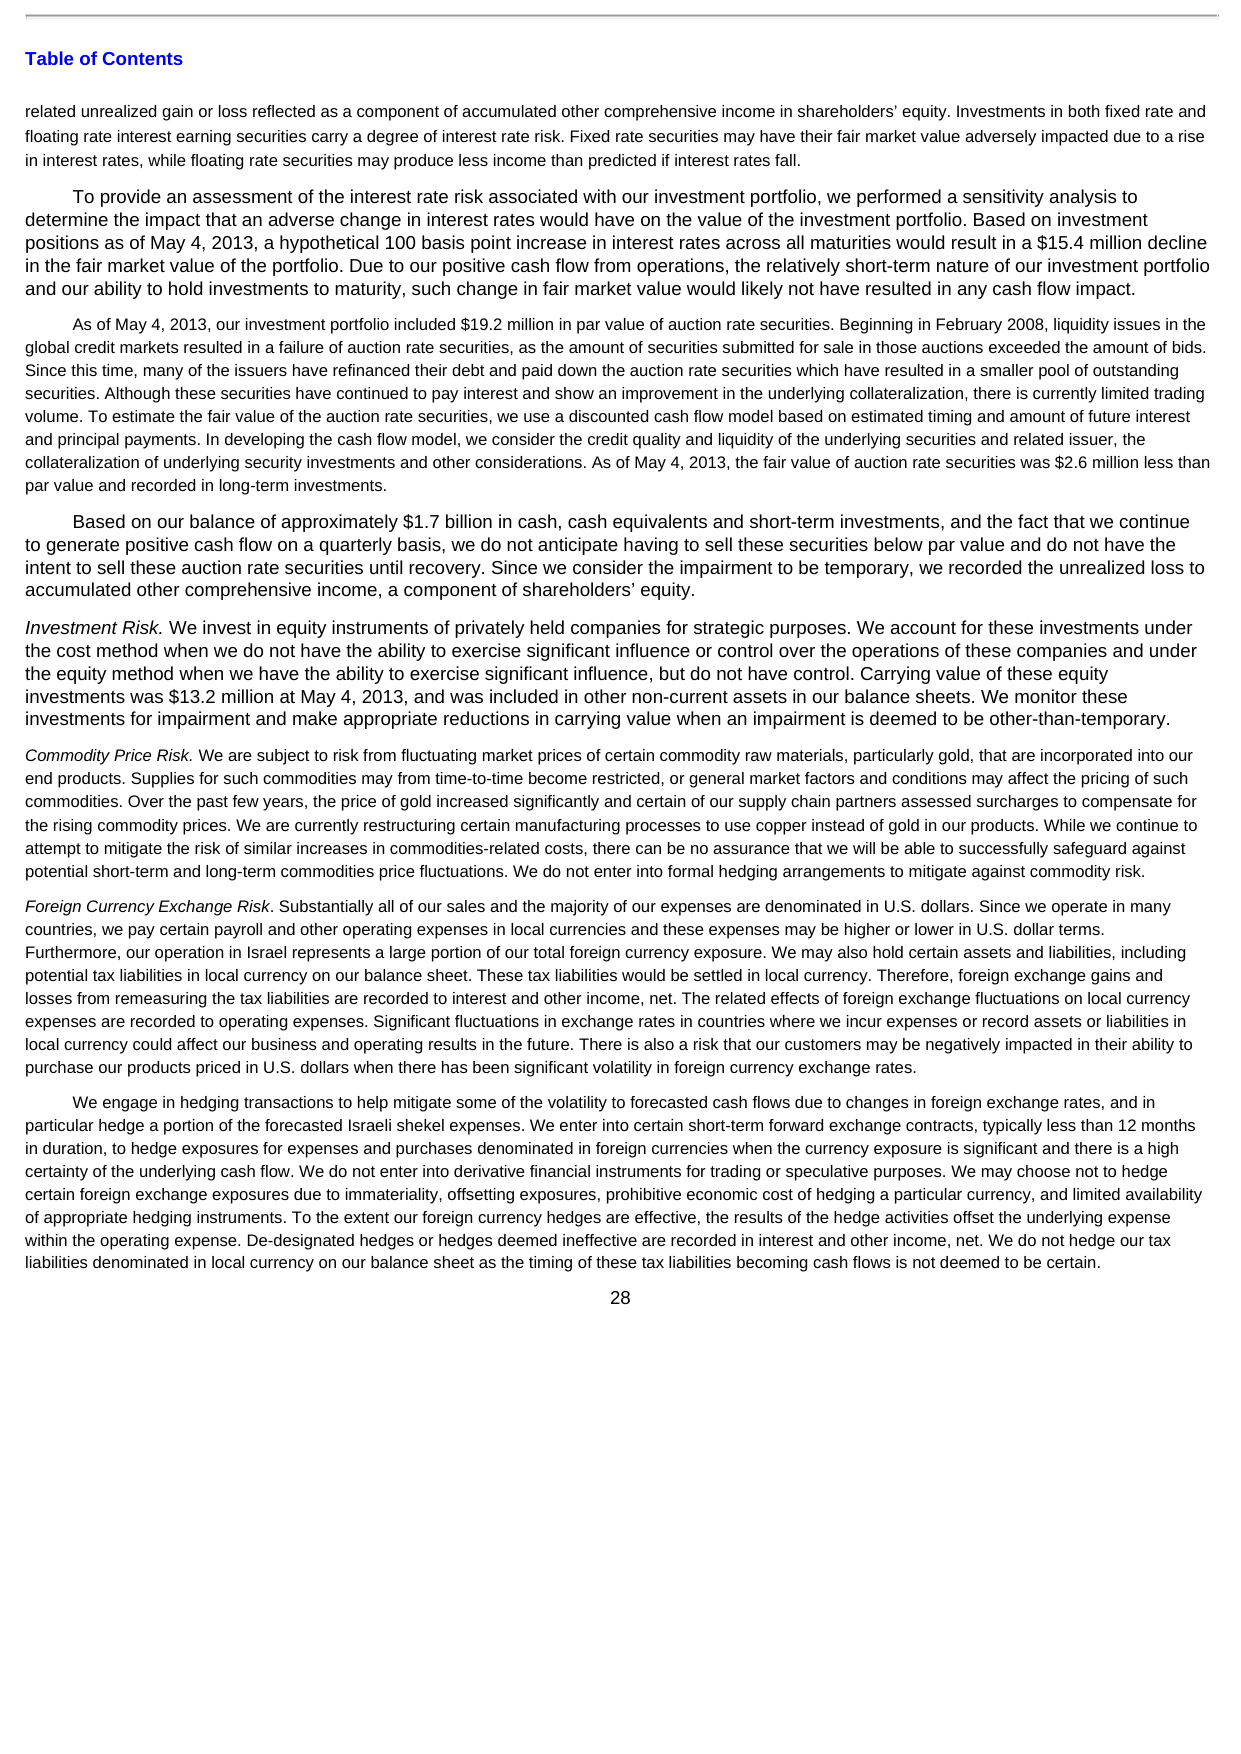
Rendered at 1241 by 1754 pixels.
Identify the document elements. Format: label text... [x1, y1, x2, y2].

text Commodity Price Risk. We are subject to risk from fluctuating market prices of certain commodity raw materials, particularly gold, that are incorporated into our end products. Supplies for such commodities may from time-to-time become restricted, or general market factors and conditions may affect the pricing of such commodities. Over the past few years, the price of gold increased significantly and certain of our supply chain partners assessed surcharges to compensate for the rising commodity prices. We are currently restructuring certain manufacturing processes to use copper instead of gold in our products. While we continue to attempt to mitigate the risk of similar increases in commodities-related costs, there can be no assurance that we will be able to successfully safeguard against potential short-term and long-term commodities price fluctuations. We do not enter into formal hedging arrangements to mitigate against commodity risk. [25, 746, 1209, 881]
text Table of Contents [25, 48, 1215, 69]
text To provide an assessment of the interest rate risk associated with our investment portfolio, we performed a sensitivity analysis to determine the impact that an adverse change in interest rates would have on the value of the investment portfolio. Based on investment positions as of May 4, 2013, a hypothetical 100 basis point increase in interest rates across all maturities would result in a $15.4 million decline in the fair market value of the portfolio. Due to our positive cash flow from operations, the relatively short-term nature of our investment portfolio and our ability to hold investments to maturity, such change in fair market value would likely not have resulted in any cash flow impact. [25, 186, 1215, 299]
text 28 [25, 1287, 1215, 1309]
text Foreign Currency Exchange Risk. Substantially all of our sales and the majority of our expenses are denominated in U.S. dollars. Since we operate in many countries, we pay certain payroll and other operating expenses in local currencies and these expenses may be higher or lower in U.S. dollar terms. Furthermore, our operation in Israel represents a large portion of our total foreign currency exposure. We may also hold certain assets and liabilities, including potential tax liabilities in local currency on our balance sheet. These tax liabilities would be settled in local currency. Therefore, foreign exchange gains and losses from remeasuring the tax liabilities are recorded to interest and other income, net. The related effects of foreign exchange fluctuations on local currency expenses are recorded to operating expenses. Significant fluctuations in exchange rates in countries where we incur expenses or record assets or liabilities in local currency could affect our business and operating results in the future. There is also a risk that our customers may be negatively impacted in their ability to purchase our products priced in U.S. dollars when there has been significant volatility in foreign currency exchange rates. [25, 897, 1194, 1077]
text related unrealized gain or loss reflected as a component of accumulated other comprehensive income in shareholders’ equity. Investments in both fixed rate and floating rate interest earning securities carry a degree of interest rate risk. Fixed rate securities may have their fair market value adversely impacted due to a rise in interest rates, while floating rate securities may produce less income than predicted if interest rates fall. [25, 102, 1215, 170]
text Based on our balance of approximately $1.7 billion in cash, cash equivalents and short-term investments, and the fact that we continue to generate positive cash flow on a quarterly basis, we do not anticipate having to sell these securities below par value and do not have the intent to sell these auction rate securities until recovery. Since we consider the impairment to be temporary, we recorded the unrealized loss to accumulated other comprehensive income, a component of shareholders’ equity. [25, 511, 1207, 601]
picture [23, 14, 1220, 21]
text Investment Risk. We invest in equity instruments of privately held companies for strategic purposes. We account for these investments under the cost method when we do not have the ability to exercise significant influence or control over the operations of these companies and under the equity method when we have the ability to exercise significant influence, but do not have control. Carrying value of these equity investments was $13.2 million at May 4, 2013, and was included in other non-current assets in our balance sheets. We monitor these investments for impairment and make appropriate reductions in carrying value when an impairment is deemed to be other-than-temporary. [25, 617, 1213, 730]
text We engage in hedging transactions to help mitigate some of the volatility to forecasted cash flows due to changes in foreign exchange rates, and in particular hedge a portion of the forecasted Israeli shekel expenses. We enter into certain short-term forward exchange contracts, typically less than 12 months in duration, to hedge exposures for expenses and purchases denominated in foreign currencies when the currency exposure is significant and there is a high certainty of the underlying cash flow. We do not enter into derivative financial instruments for trading or speculative purposes. We may choose not to hedge certain foreign exchange exposures due to immateriality, offsetting exposures, prohibitive economic cost of hedging a particular currency, and limited availability of appropriate hedging instruments. To the extent our foreign currency hedges are effective, the results of the hedge activities offset the underlying expense within the operating expense. De-designated hedges or hedges deemed ineffective are recorded in interest and other income, net. We do not hedge our tax liabilities denominated in local currency on our balance sheet as the timing of these tax liabilities becoming cash flows is not deemed to be certain. [25, 1093, 1211, 1272]
text As of May 4, 2013, our investment portfolio included $19.2 million in par value of auction rate securities. Beginning in February 2008, liquidity issues in the global credit markets resulted in a failure of auction rate securities, as the amount of securities submitted for sale in those auctions exceeded the amount of bids. Since this time, many of the issuers have refinanced their debt and paid down the auction rate securities which have resulted in a smaller pool of outstanding securities. Although these securities have continued to pay interest and show an improvement in the underlying collateralization, there is currently limited trading volume. To estimate the fair value of the auction rate securities, we use a discounted cash flow model based on estimated timing and amount of future interest and principal payments. In developing the cash flow model, we consider the credit quality and liquidity of the underlying securities and related issuer, the collateralization of underlying security investments and other considerations. As of May 4, 2013, the fair value of auction rate securities was $2.6 million less than par value and recorded in long-term investments. [25, 315, 1213, 495]
